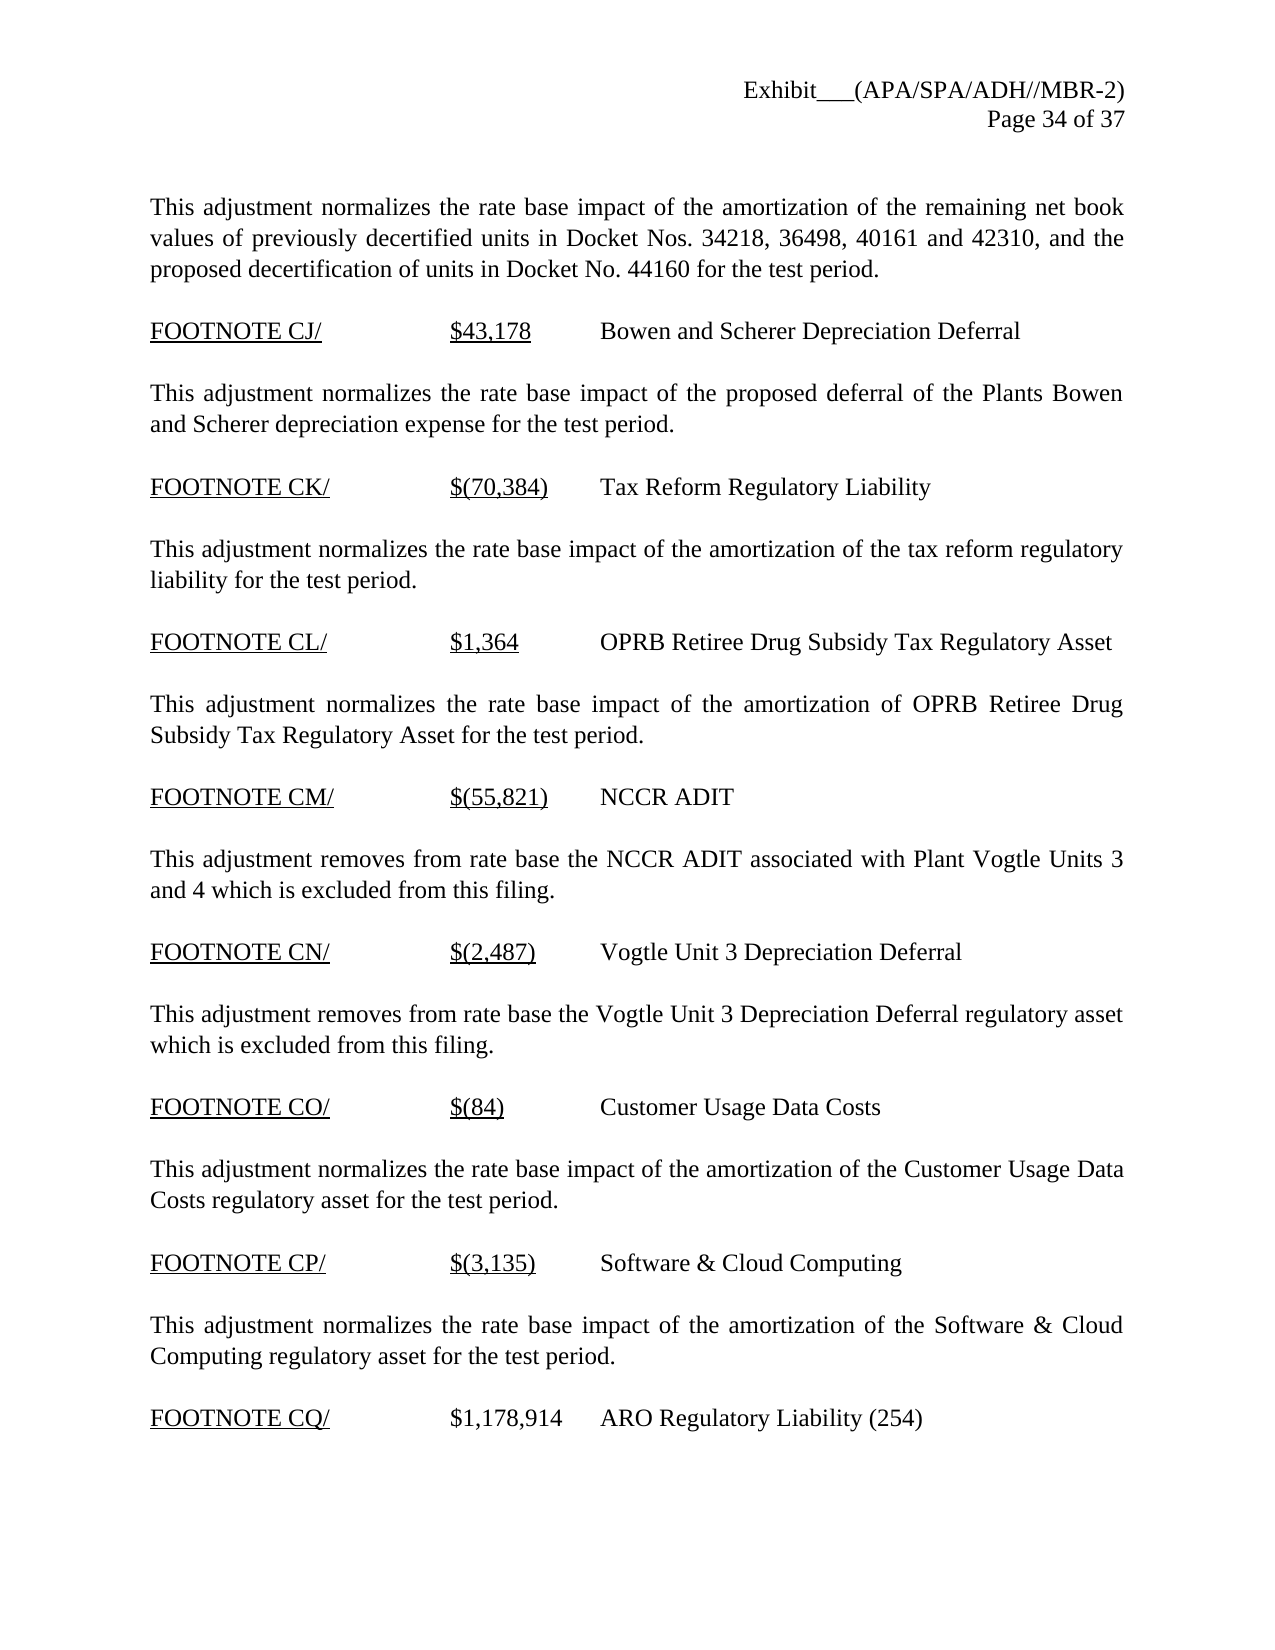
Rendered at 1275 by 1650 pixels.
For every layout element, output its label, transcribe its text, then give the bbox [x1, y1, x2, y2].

text FOOTNOTE CP/ $(3,135) Software & Cloud Computing [150, 1248, 1125, 1276]
text FOOTNOTE CO/ $(84) Customer Usage Data Costs [150, 1092, 1125, 1121]
text This adjustment normalizes the rate base impact of the amortization of the Software & Cloud Computing regulatory asset for the test period. [150, 1310, 1125, 1369]
text FOOTNOTE CL/ $1,364 OPRB Retiree Drug Subsidy Tax Regulatory Asset [150, 627, 1125, 656]
text FOOTNOTE CJ/ $43,178 Bowen and Scherer Depreciation Deferral [150, 316, 1125, 345]
text This adjustment normalizes the rate base impact of the proposed deferral of the Plants Bowen and Scherer depreciation expense for the test period. [150, 378, 1125, 438]
text FOOTNOTE CN/ $(2,487) Vogtle Unit 3 Depreciation Deferral [150, 937, 1125, 966]
text This adjustment removes from rate base the NCCR ADIT associated with Plant Vogtle Units 3 and 4 which is excluded from this filing. [150, 844, 1125, 904]
text FOOTNOTE CK/ $(70,384) Tax Reform Regulatory Liability [150, 472, 1125, 500]
text FOOTNOTE CM/ $(55,821) NCCR ADIT [150, 782, 1125, 811]
text This adjustment normalizes the rate base impact of the amortization of the Customer Usage Data Costs regulatory asset for the test period. [150, 1154, 1125, 1214]
text This adjustment normalizes the rate base impact of the amortization of the tax reform regulatory liability for the test period. [150, 534, 1125, 593]
text This adjustment removes from rate base the Vogtle Unit 3 Depreciation Deferral regulatory asset which is excluded from this filing. [150, 999, 1125, 1059]
text This adjustment normalizes the rate base impact of the amortization of the remaining net book values of previously decertified units in Docket Nos. 34218, 36498, 40161 and 42310, and the proposed decertification of units in Docket No. 44160 for the test period. [150, 192, 1125, 283]
text This adjustment normalizes the rate base impact of the amortization of OPRB Retiree Drug Subsidy Tax Regulatory Asset for the test period. [150, 689, 1125, 749]
text FOOTNOTE CQ/ $1,178,914 ARO Regulatory Liability (254) [150, 1403, 1125, 1432]
